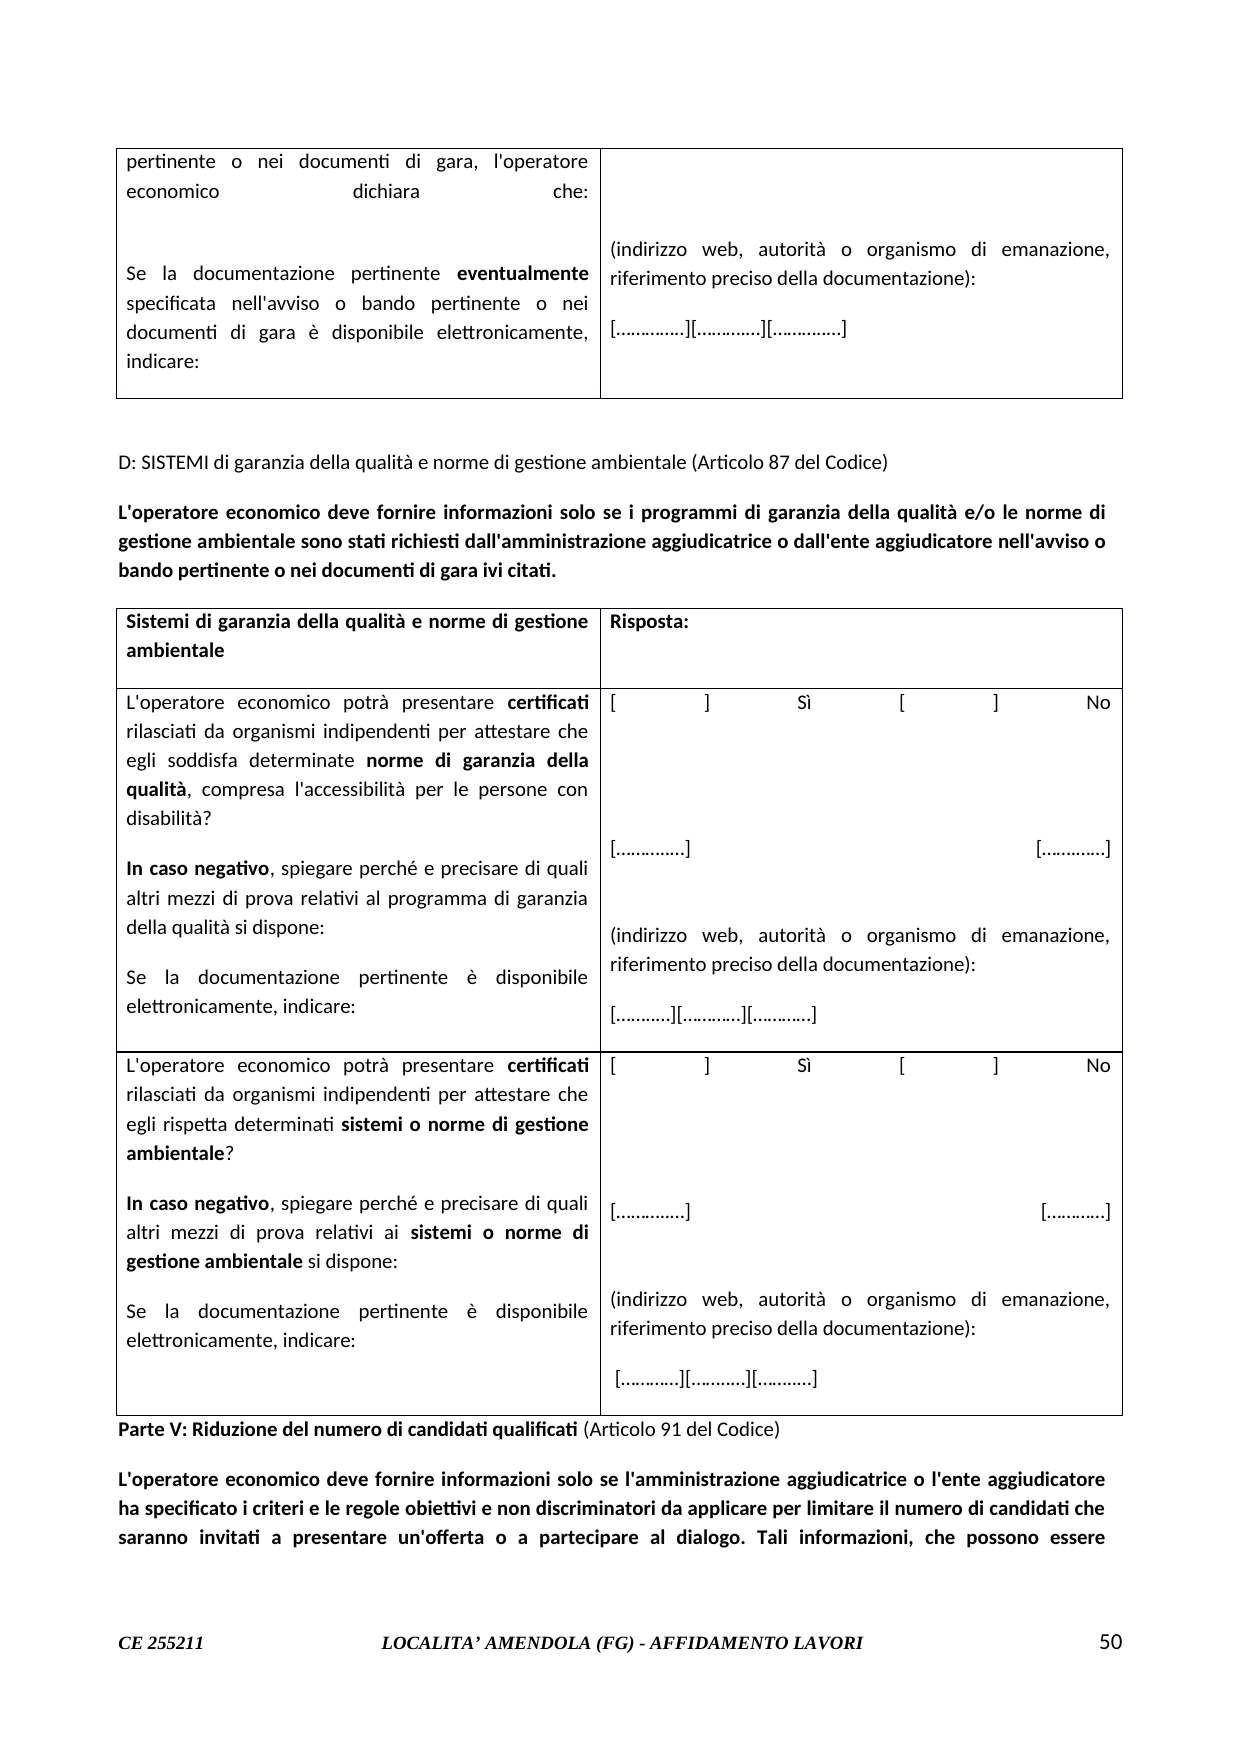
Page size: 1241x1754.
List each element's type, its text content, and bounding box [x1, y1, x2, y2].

table_header Risposta: [601, 609, 1122, 688]
table_cell [ ] Sì [ ] No [………..…] […….……] (indirizzo web, autorità o organismo di emanazione, riferimento preciso della documentazione): [……..…][…………][…………] [601, 689, 1122, 1051]
table_header Sistemi di garanzia della qualità e norme di gestione ambientale [117, 609, 600, 688]
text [118, 1466, 1107, 1550]
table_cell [117, 149, 600, 398]
table_cell L'operatore economico potrà presentare certificati rilasciati da organismi indipendenti per attestare che egli soddisfa determinate norme di garanzia della qualità, compresa l'accessibilità per le persone con disabilità? In caso negativo, spiegare perché e precisare di quali altri mezzi di prova relativi al programma di garanzia della qualità si dispone: Se la documentazione pertinente è disponibile elettronicamente, indicare: [117, 689, 600, 1051]
text Parte V: Riduzione del numero di candidati qualificati (Articolo 91 del Codice) [118, 1416, 1107, 1442]
table_cell L'operatore economico potrà presentare certificati rilasciati da organismi indipendenti per attestare che egli rispetta determinati sistemi o norme di gestione ambientale? In caso negativo, spiegare perché e precisare di quali altri mezzi di prova relativi ai sistemi o norme di gestione ambientale si dispone: Se la documentazione pertinente è disponibile elettronicamente, indicare: [117, 1053, 600, 1415]
text D: SISTEMI di garanzia della qualità e norme di gestione ambientale (Articolo 87 del Codice) [118, 449, 1107, 474]
table_cell [ ] Sì [ ] No [………..…] […………] (indirizzo web, autorità o organismo di emanazione, riferimento preciso della documentazione): […………][……..…][……..…] [601, 1053, 1122, 1415]
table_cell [601, 149, 1122, 398]
text L'operatore economico deve fornire informazioni solo se i programmi di garanzia della qualità e/o le norme di gestione ambientale sono stati richiesti dall'amministrazione aggiudicatrice o dall'ente aggiudicatore nell'avviso o bando pertinente o nei documenti di gara ivi citati. [118, 499, 1107, 583]
